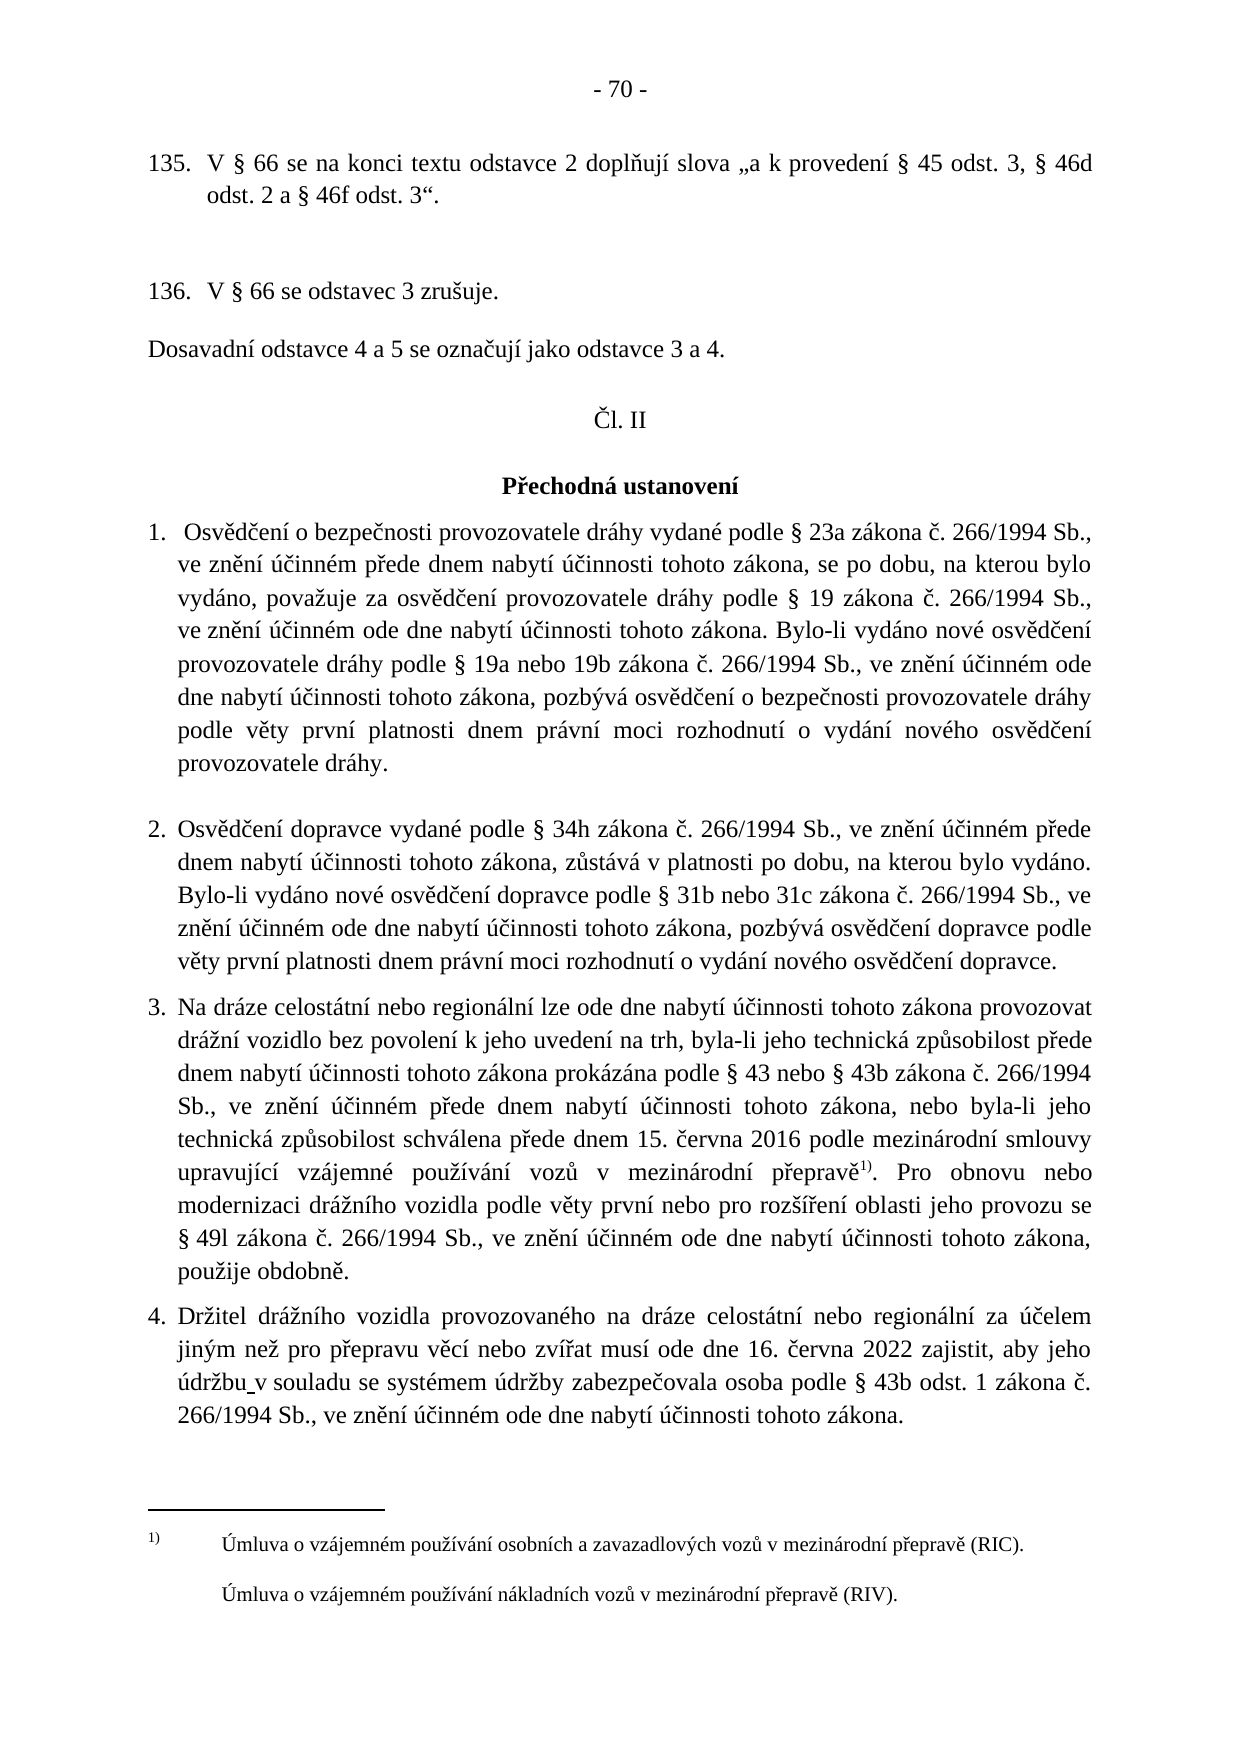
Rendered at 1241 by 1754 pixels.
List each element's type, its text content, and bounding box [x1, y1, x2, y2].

text Čl. II [148, 405, 1093, 433]
list Držitel drážního vozidla provozovaného na dráze celostátní nebo regionální za účelem jiným než pro přepravu věcí nebo zvířat musí ode dne 16. června 2022 zajistit, aby jeho údržbu v souladu se systémem údržby zabezpečovala osoba podle § 43b odst. 1 zákona č. 266/1994 Sb., ve znění účinném ode dne nabytí účinnosti tohoto zákona. [148, 1301, 1093, 1429]
list Osvědčení dopravce vydané podle § 34h zákona č. 266/1994 Sb., ve znění účinném přede dnem nabytí účinnosti tohoto zákona, zůstává v platnosti po dobu, na kterou bylo vydáno. Bylo-li vydáno nové osvědčení dopravce podle § 31b nebo 31c zákona č. 266/1994 Sb., ve znění účinném ode dne nabytí účinnosti tohoto zákona, pozbývá osvědčení dopravce podle věty první platnosti dnem právní moci rozhodnutí o vydání nového osvědčení dopravce. [148, 814, 1093, 975]
text Dosavadní odstavce 4 a 5 se označují jako odstavce 3 a 4. [148, 334, 1093, 363]
text 1. Osvědčení o bezpečnosti provozovatele dráhy vydané podle § 23a zákona č. 266/1994 Sb., ve znění účinném přede dnem nabytí účinnosti tohoto zákona, se po dobu, na kterou bylo vydáno, považuje za osvědčení provozovatele dráhy podle § 19 zákona č. 266/1994 Sb., ve znění účinném ode dne nabytí účinnosti tohoto zákona. Bylo-li vydáno nové osvědčení provozovatele dráhy podle § 19a nebo 19b zákona č. 266/1994 Sb., ve znění účinném ode dne nabytí účinnosti tohoto zákona, pozbývá osvědčení o bezpečnosti provozovatele dráhy podle věty první platnosti dnem právní moci rozhodnutí o vydání nového osvědčení provozovatele dráhy. [148, 517, 1093, 776]
text V § 66 se na konci textu odstavce 2 doplňují slova „a k provedení § 45 odst. 3, § 46d odst. 2 a § 46f odst. 3“. [148, 148, 1093, 209]
text Přechodná ustanovení [148, 471, 1093, 500]
text V § 66 se odstavec 3 zrušuje. [148, 276, 1093, 305]
list Na dráze celostátní nebo regionální lze ode dne nabytí účinnosti tohoto zákona provozovat drážní vozidlo bez povolení k jeho uvedení na trh, byla-li jeho technická způsobilost přede dnem nabytí účinnosti tohoto zákona prokázána podle § 43 nebo § 43b zákona č. 266/1994 Sb., ve znění účinném přede dnem nabytí účinnosti tohoto zákona, nebo byla-li jeho technická způsobilost schválena přede dnem 15. června 2016 podle mezinárodní smlouvy upravující vzájemné používání vozů v mezinárodní přepravě). Pro obnovu nebo modernizaci drážního vozidla podle věty první nebo pro rozšíření oblasti jeho provozu se § 49l zákona č. 266/1994 Sb., ve znění účinném ode dne nabytí účinnosti tohoto zákona, použije obdobně. [148, 992, 1093, 1284]
